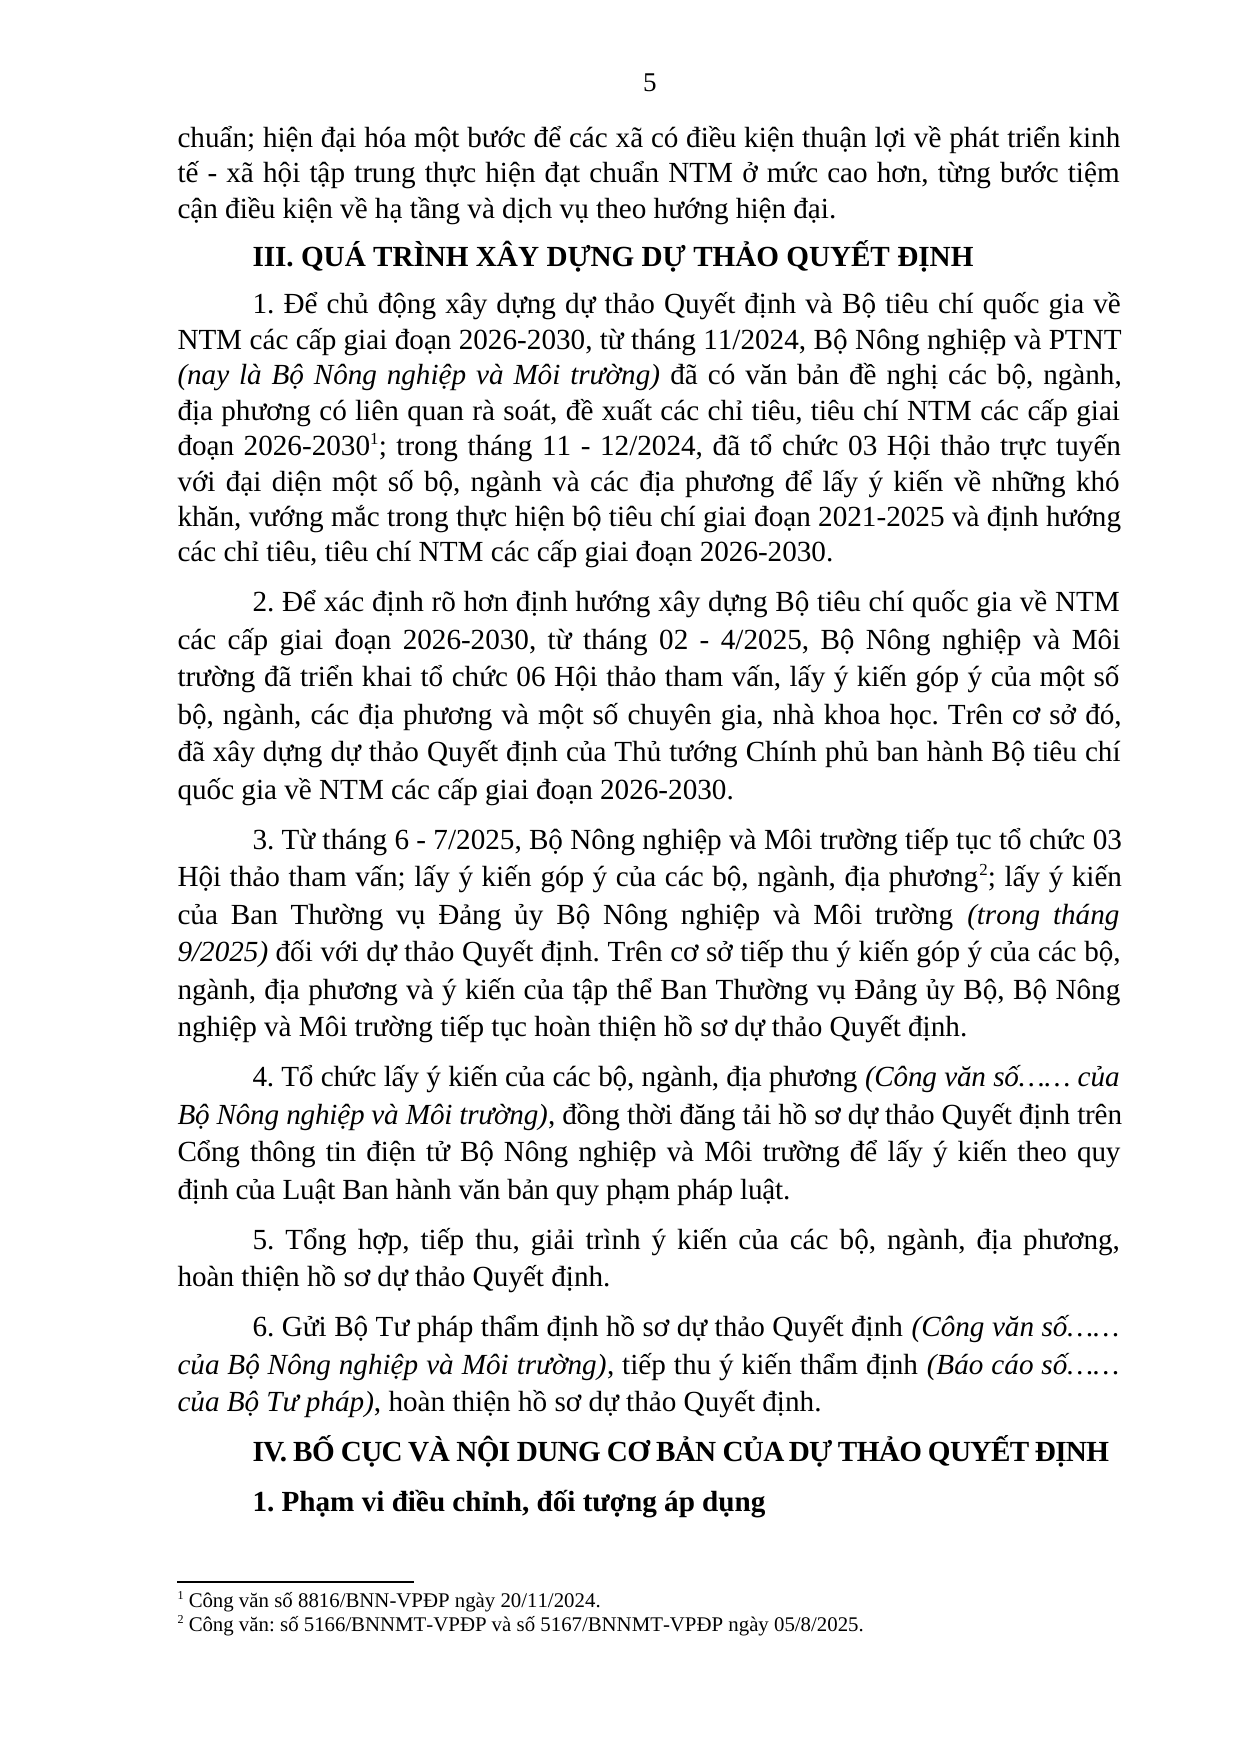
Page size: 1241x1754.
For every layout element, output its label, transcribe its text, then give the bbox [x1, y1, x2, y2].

text 1. Phạm vi điều chỉnh, đối tượng áp dụng [177, 1481, 1122, 1518]
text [177, 118, 1122, 224]
subtitle IV. BỐ CỤC VÀ NỘI DUNG CƠ BẢN CỦA DỰ THẢO QUYẾT ĐỊNH [177, 1431, 1122, 1468]
text 6. Gửi Bộ Tư pháp thẩm định hồ sơ dự thảo Quyết định (Công văn số…… của Bộ Nông nghiệp và Môi trường), tiếp thu ý kiến thẩm định (Báo cáo số…… của Bộ Tư pháp), hoàn thiện hồ sơ dự thảo Quyết định. [177, 1306, 1122, 1418]
text 5. Tổng hợp, tiếp thu, giải trình ý kiến của các bộ, ngành, địa phương, hoàn thiện hồ sơ dự thảo Quyết định. [177, 1218, 1122, 1293]
text III. QUÁ TRÌNH XÂY DỰNG DỰ THẢO QUYẾT ĐỊNH [177, 237, 1122, 272]
text 4. Tổ chức lấy ý kiến của các bộ, ngành, địa phương (Công văn số…… của Bộ Nông nghiệp và Môi trường), đồng thời đăng tải hồ sơ dự thảo Quyết định trên Cổng thông tin điện tử Bộ Nông nghiệp và Môi trường để lấy ý kiến theo quy định của Luật Ban hành văn bản quy phạm pháp luật. [177, 1056, 1122, 1206]
text 1. Để chủ động xây dựng dự thảo Quyết định và Bộ tiêu chí quốc gia về NTM các cấp giai đoạn 2026-2030, từ tháng 11/2024, Bộ Nông nghiệp và PTNT (nay là Bộ Nông nghiệp và Môi trường) đã có văn bản đề nghị các bộ, ngành, địa phương có liên quan rà soát, đề xuất các chỉ tiêu, tiêu chí NTM các cấp giai đoạn 2026-2030; trong tháng 11 - 12/2024, đã tổ chức 03 Hội thảo trực tuyến với đại diện một số bộ, ngành và các địa phương để lấy ý kiến về những khó khăn, vướng mắc trong thực hiện bộ tiêu chí giai đoạn 2021-2025 và định hướng các chỉ tiêu, tiêu chí NTM các cấp giai đoạn 2026-2030. [177, 285, 1122, 568]
text 2. Để xác định rõ hơn định hướng xây dựng Bộ tiêu chí quốc gia về NTM các cấp giai đoạn 2026-2030, từ tháng 02 - 4/2025, Bộ Nông nghiệp và Môi trường đã triển khai tổ chức 06 Hội thảo tham vấn, lấy ý kiến góp ý của một số bộ, ngành, các địa phương và một số chuyên gia, nhà khoa học. Trên cơ sở đó, đã xây dựng dự thảo Quyết định của Thủ tướng Chính phủ ban hành Bộ tiêu chí quốc gia về NTM các cấp giai đoạn 2026-2030. [177, 581, 1122, 806]
text 3. Từ tháng 6 - 7/2025, Bộ Nông nghiệp và Môi trường tiếp tục tổ chức 03 Hội thảo tham vấn; lấy ý kiến góp ý của các bộ, ngành, địa phương; lấy ý kiến của Ban Thường vụ Đảng ủy Bộ Nông nghiệp và Môi trường (trong tháng 9/2025) đối với dự thảo Quyết định. Trên cơ sở tiếp thu ý kiến góp ý của các bộ, ngành, địa phương và ý kiến của tập thể Ban Thường vụ Đảng ủy Bộ, Bộ Nông nghiệp và Môi trường tiếp tục hoàn thiện hồ sơ dự thảo Quyết định. [177, 818, 1122, 1043]
